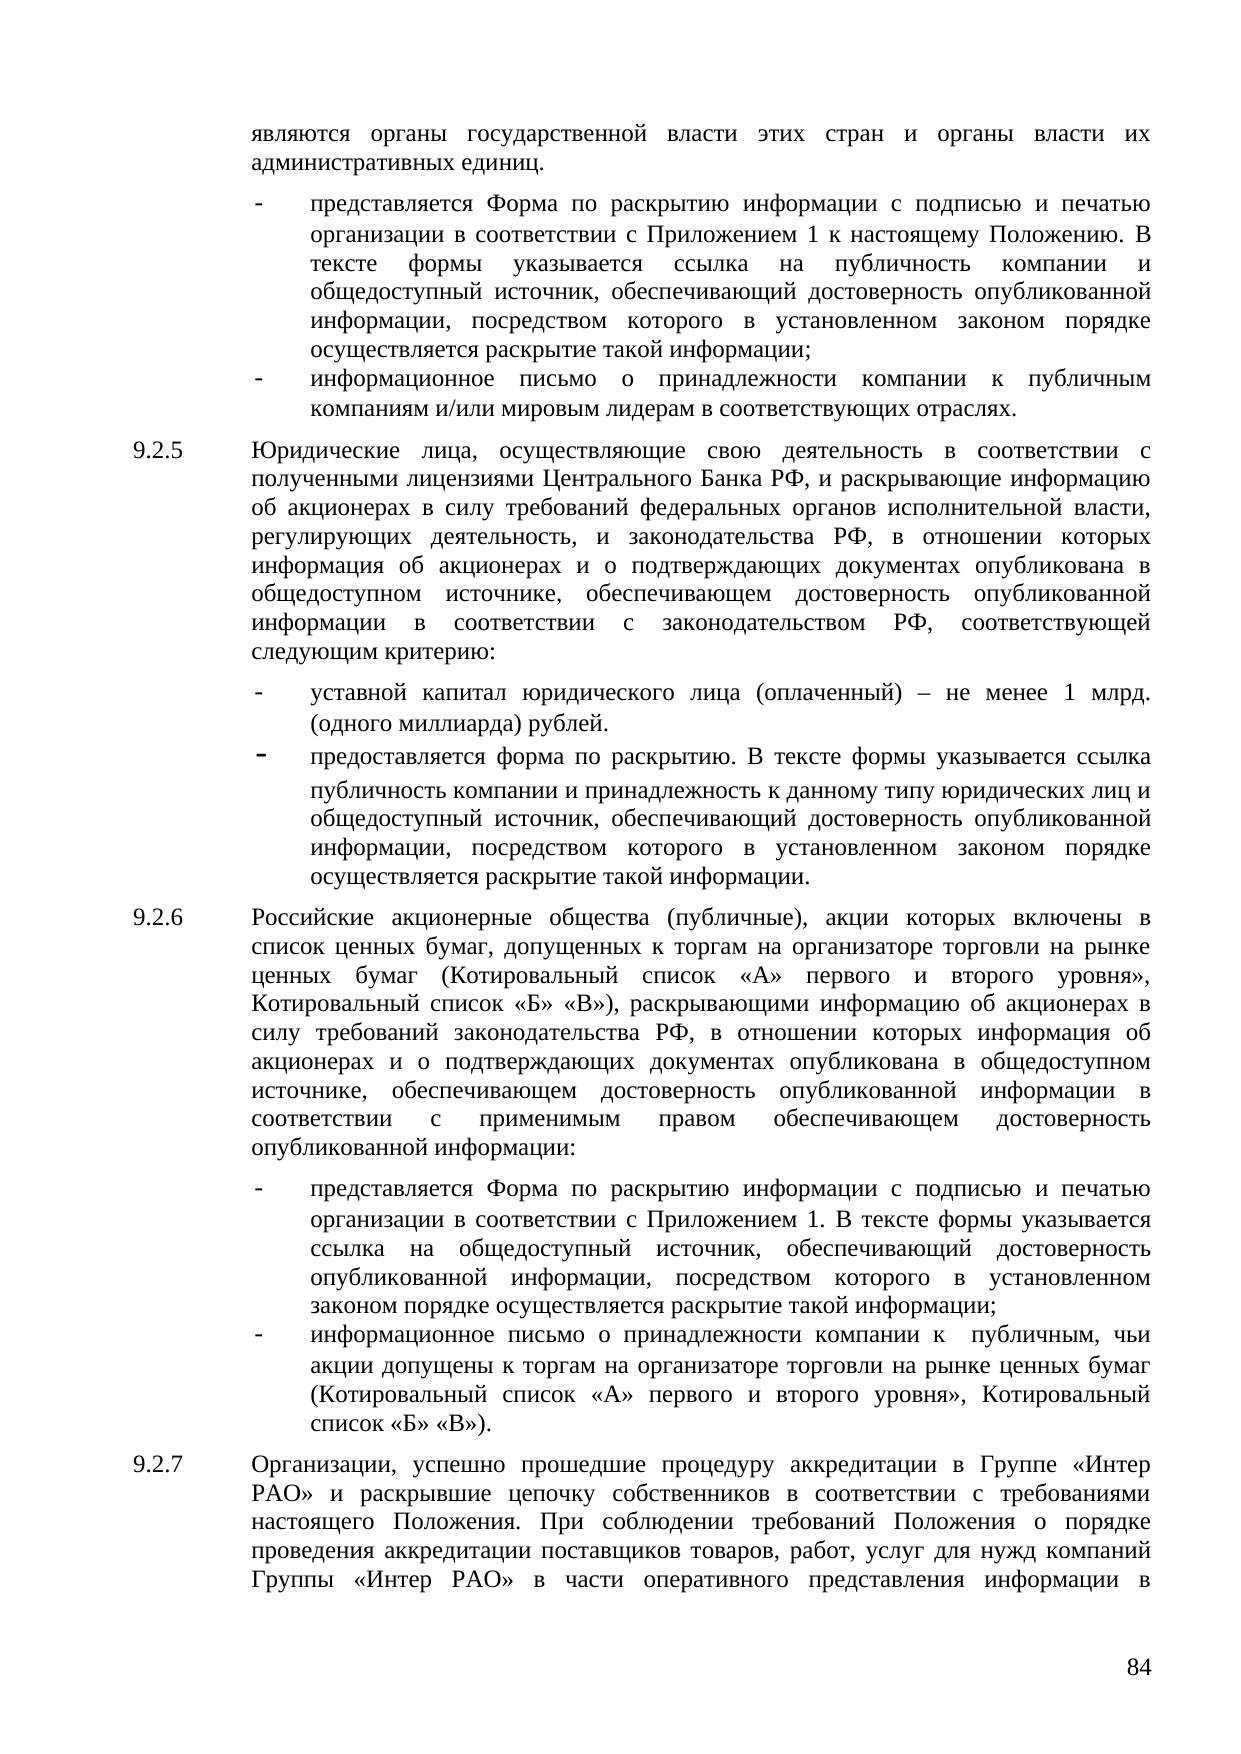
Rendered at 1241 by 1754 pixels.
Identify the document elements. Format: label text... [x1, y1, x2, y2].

list представляется Форма по раскрытию информации с подписью и печатью организации в соответствии с Приложением 1 к настоящему Положению. В тексте формы указывается ссылка на публичность компании и общедоступный источник, обеспечивающий достоверность опубликованной информации, посредством которого в установленном законом порядке осуществляется раскрытие такой информации; [251, 188, 1152, 363]
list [133, 1449, 1152, 1593]
list информационное письмо о принадлежности компании к публичным, чьи акции допущены к торгам на организаторе торговли на рынке ценных бумаг (Котировальный список «А» первого и второго уровня», Котировальный список «Б» «В»). [251, 1319, 1152, 1436]
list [133, 118, 1152, 176]
list предоставляется форма по раскрытию. В тексте формы указывается ссылка публичность компании и принадлежность к данному типу юридических лиц и общедоступный источник, обеспечивающий достоверность опубликованной информации, посредством которого в установленном законом порядке осуществляется раскрытие такой информации. [251, 737, 1152, 890]
list Российские акционерные общества (публичные), акции которых включены в список ценных бумаг, допущенных к торгам на организаторе торговли на рынке ценных бумаг (Котировальный список «А» первого и второго уровня», Котировальный список «Б» «В»), раскрывающими информацию об акционерах в силу требований законодательства РФ, в отношении которых информация об акционерах и о подтверждающих документах опубликована в общедоступном источнике, обеспечивающем достоверность опубликованной информации в соответствии с применимым правом обеспечивающем достоверность опубликованной информации: [133, 902, 1152, 1161]
list Юридические лица, осуществляющие свою деятельность в соответствии с полученными лицензиями Центрального Банка РФ, и раскрывающие информацию об акционерах в силу требований федеральных органов исполнительной власти, регулирующих деятельность, и законодательства РФ, в отношении которых информация об акционерах и о подтверждающих документах опубликована в общедоступном источнике, обеспечивающем достоверность опубликованной информации в соответствии с законодательством РФ, соответствующей следующим критерию: [133, 435, 1152, 665]
list информационное письмо о принадлежности компании к публичным компаниям и/или мировым лидерам в соответствующих отраслях. [251, 363, 1152, 422]
list уставной капитал юридического лица (оплаченный) – не менее 1 млрд. (одного миллиарда) рублей. [251, 677, 1152, 737]
list представляется Форма по раскрытию информации с подписью и печатью организации в соответствии с Приложением 1. В тексте формы указывается ссылка на общедоступный источник, обеспечивающий достоверность опубликованной информации, посредством которого в установленном законом порядке осуществляется раскрытие такой информации; [251, 1173, 1152, 1319]
